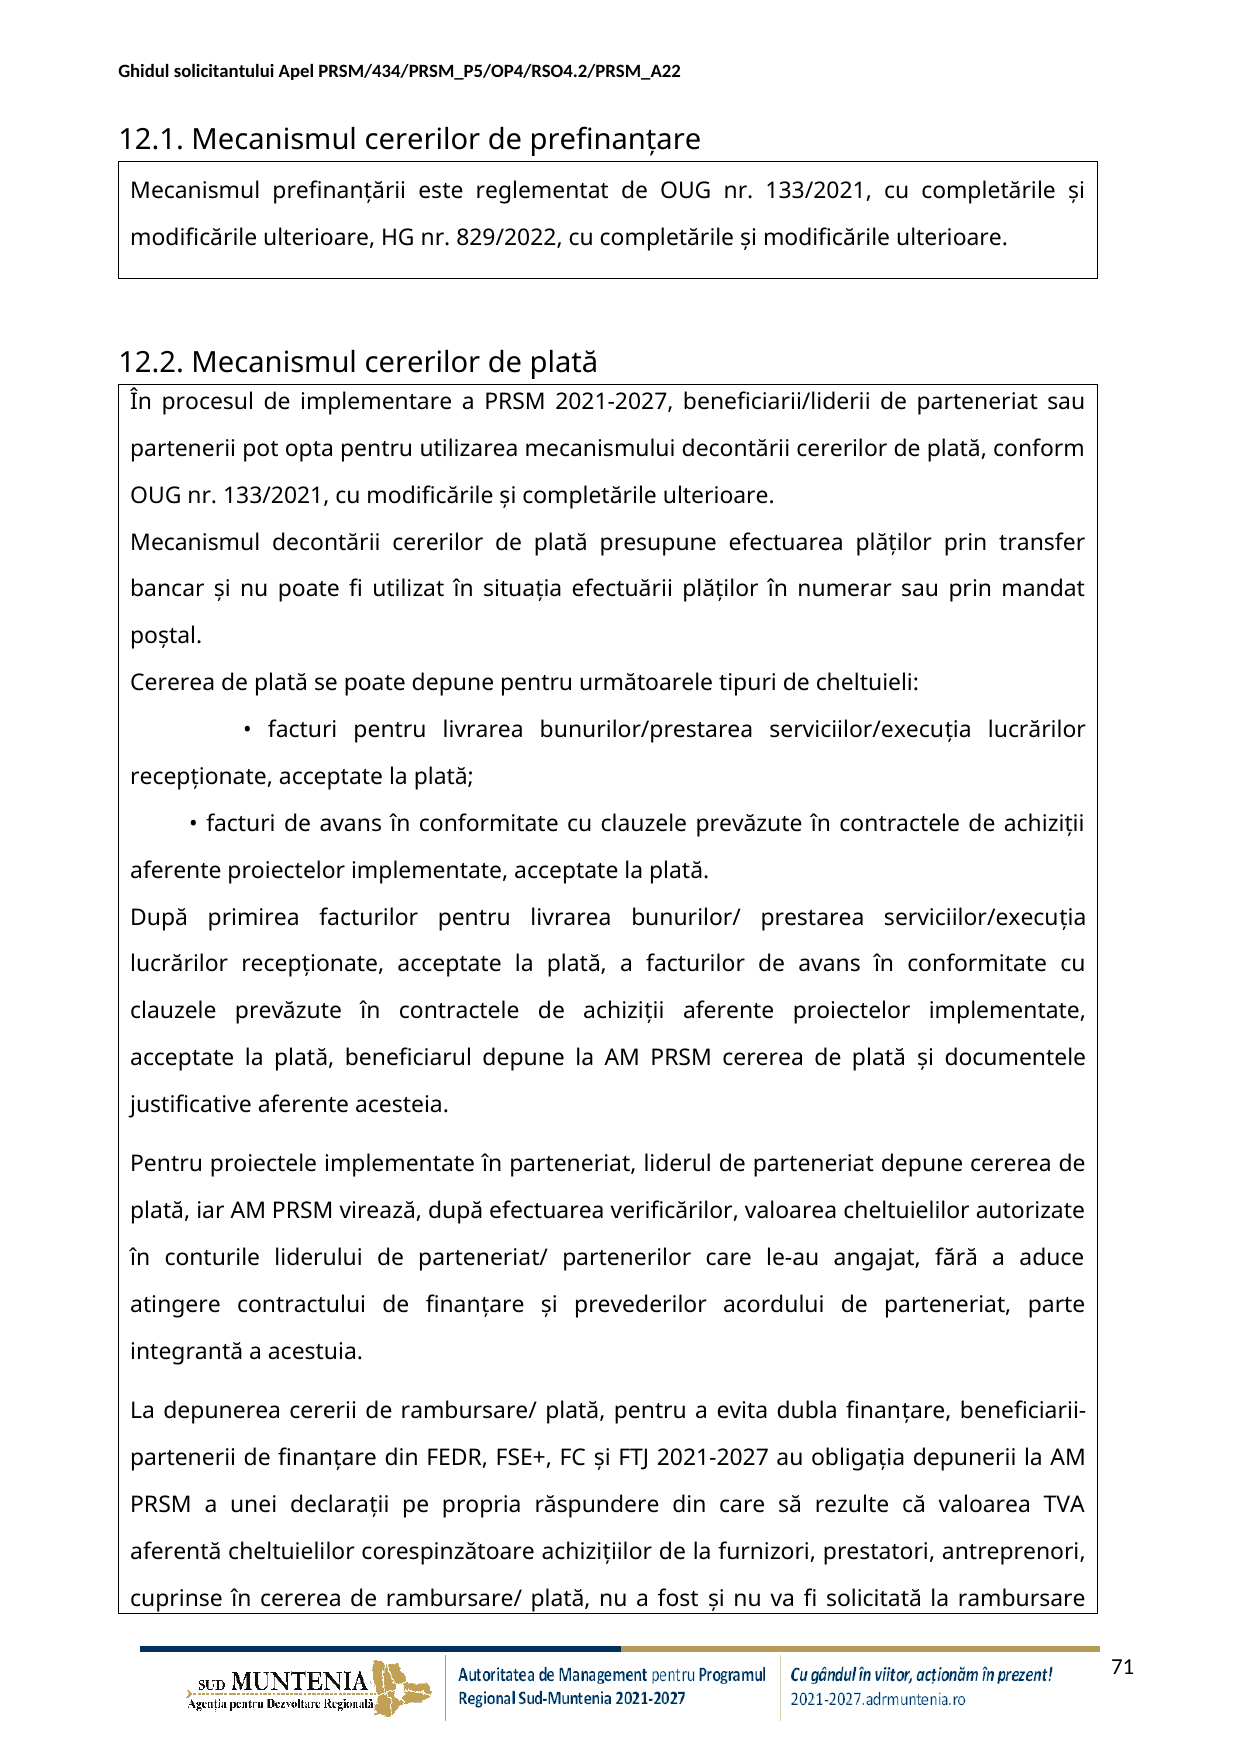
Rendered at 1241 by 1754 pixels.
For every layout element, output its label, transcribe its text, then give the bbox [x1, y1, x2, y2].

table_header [119, 385, 1097, 1613]
picture [140, 1646, 1100, 1721]
table_header Mecanismul prefinanțării este reglementat de OUG nr. 133/2021, cu completările și modificările ulterioare, HG nr. 829/2022, cu completările și modificările ulterioare. [119, 162, 1097, 278]
subtitle 12.2. Mecanismul cererilor de plată [118, 341, 1134, 381]
subtitle 12.1. Mecanismul cererilor de prefinanțare [118, 118, 1134, 158]
